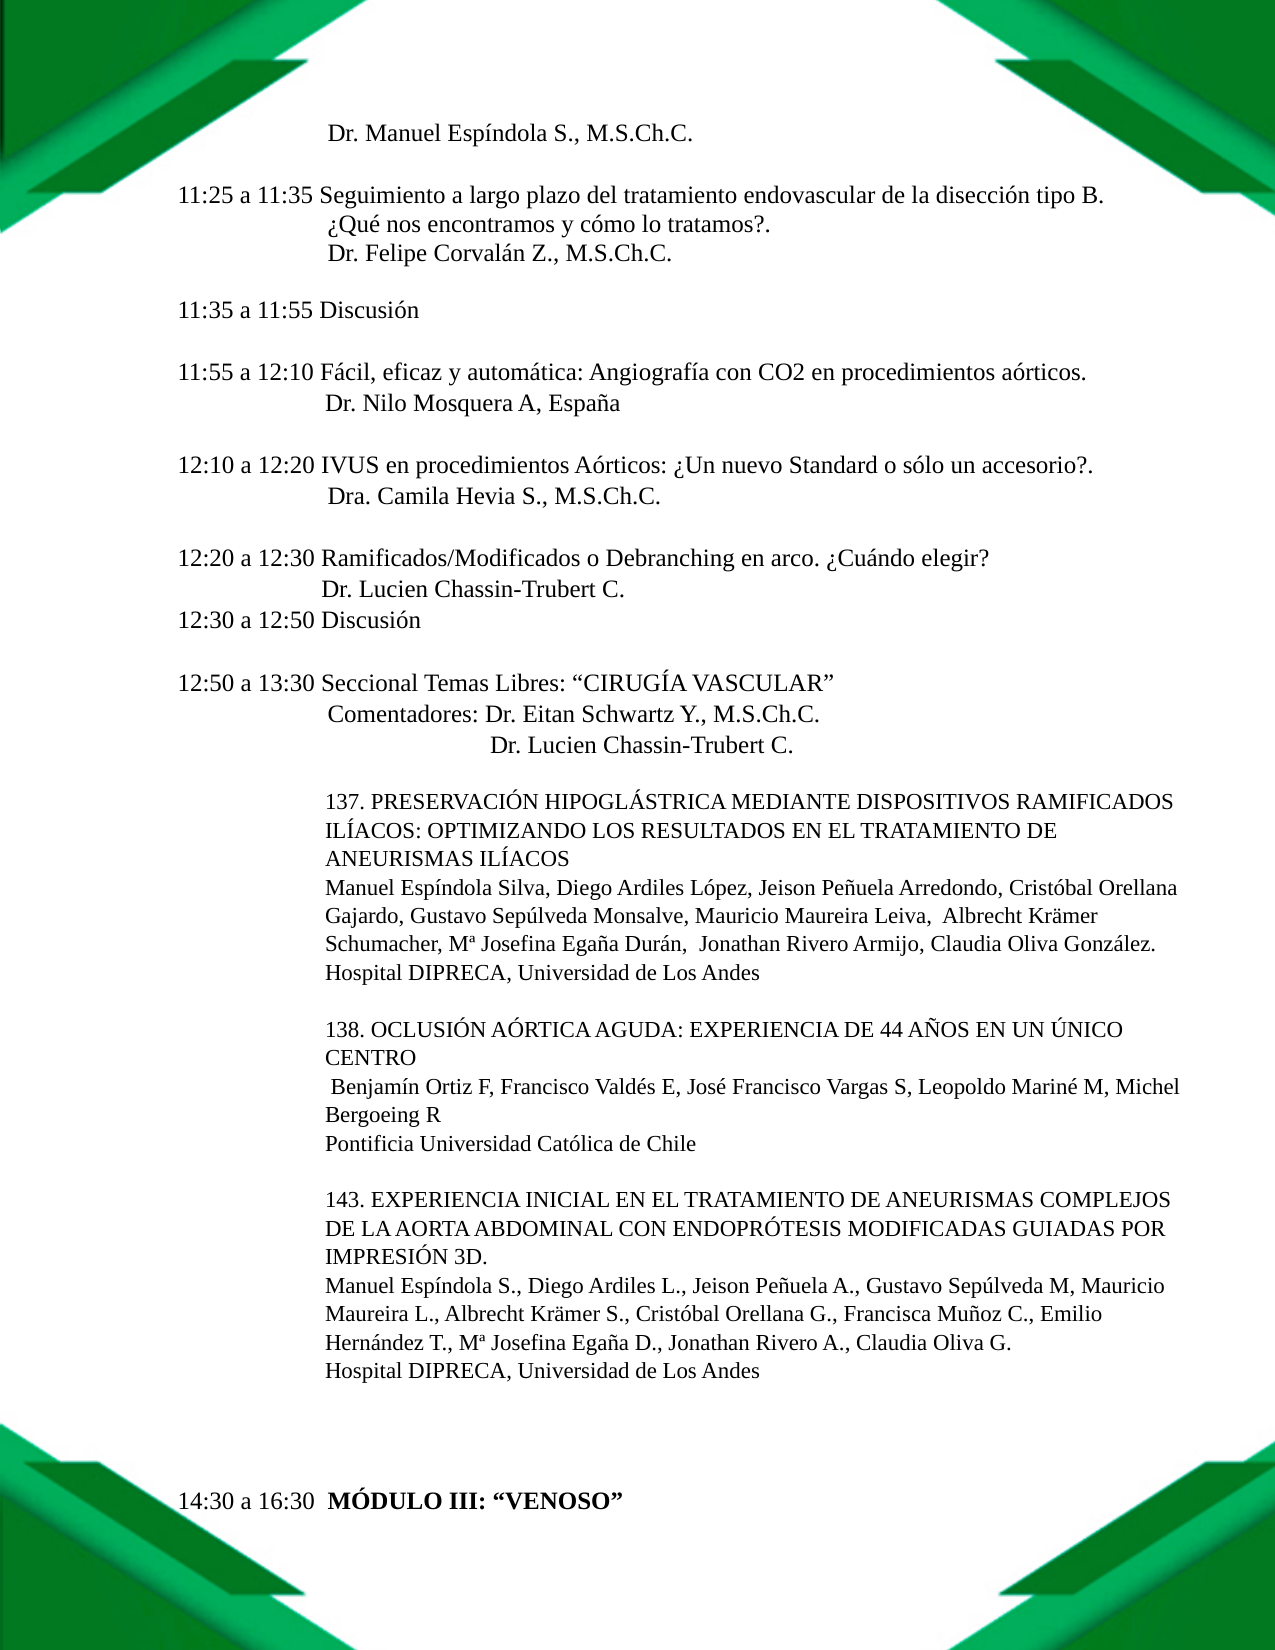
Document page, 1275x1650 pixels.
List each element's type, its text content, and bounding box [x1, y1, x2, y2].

text 138. OCLUSIÓN AÓRTICA AGUDA: EXPERIENCIA DE 44 AÑOS EN UN ÚNICO CENTRO Benjamín Ortiz F, Francisco Valdés E, José Francisco Vargas S, Leopoldo Mariné M, Michel [325, 1016, 1204, 1099]
text 12:20 a 12:30 Ramificados/Modificados o Debranching en arco. ¿Cuándo elegir? [177, 543, 1204, 572]
text Dr. Lucien Chassin-Trubert C. [402, 730, 1204, 758]
text 14:30 a 16:30 MÓDULO III: “VENOSO” [177, 1486, 1204, 1515]
text 12:10 a 12:20 IVUS en procedimientos Aórticos: ¿Un nuevo Standard o sólo un accesorio?. [177, 450, 1204, 479]
text ¿Qué nos encontramos y cómo lo tratamos?. [252, 209, 1204, 238]
picture [0, 0, 1275, 1650]
text 11:25 a 11:35 Seguimiento a largo plazo del tratamiento endovascular de la disección tipo B. [177, 180, 1204, 209]
text 11:55 a 12:10 Fácil, eficaz y automática: Angiografía con CO2 en procedimientos aórticos. [177, 357, 1204, 386]
text Dra. Camila Hevia S., M.S.Ch.C. [252, 481, 1204, 510]
text Dr. Manuel Espíndola S., M.S.Ch.C. [252, 118, 1204, 147]
text Dr. Felipe Corvalán Z., M.S.Ch.C. [252, 238, 1204, 266]
text 11:35 a 11:55 Discusión [177, 295, 1204, 324]
text 12:50 a 13:30 Seccional Temas Libres: “CIRUGÍA VASCULAR” [177, 668, 1204, 696]
text 12:30 a 12:50 Discusión [177, 606, 1204, 634]
text Dr. Nilo Mosquera A, España [251, 388, 1204, 417]
text Dr. Lucien Chassin-Trubert C. [252, 574, 1204, 603]
text Comentadores: Dr. Eitan Schwartz Y., M.S.Ch.C. [323, 699, 1204, 727]
text Bergoeing R Pontificia Universidad Católica de Chile [325, 1101, 1204, 1156]
text 137. PRESERVACIÓN HIPOGLÁSTRICA MEDIANTE DISPOSITIVOS RAMIFICADOS ILÍACOS: OPTIMIZANDO LOS RESULTADOS EN EL TRATAMIENTO DE ANEURISMAS ILÍACOS Manuel Espíndola Silva, Diego Ardiles López, Jeison Peñuela Arredondo, Cristóbal Orellana Gajardo, Gustavo Sepúlveda Monsalve, Mauricio Maureira Leiva, Albrecht Krämer Schumacher, Mª Josefina Egaña Durán, Jonathan Rivero Armijo, Claudia Oliva González. Hospital DIPRECA, Universidad de Los Andes [325, 788, 1204, 985]
text 143. EXPERIENCIA INICIAL EN EL TRATAMIENTO DE ANEURISMAS COMPLEJOS DE LA AORTA ABDOMINAL CON ENDOPRÓTESIS MODIFICADAS GUIADAS POR IMPRESIÓN 3D. Manuel Espíndola S., Diego Ardiles L., Jeison Peñuela A., Gustavo Sepúlveda M, Mauricio Maureira L., Albrecht Krämer S., Cristóbal Orellana G., Francisca Muñoz C., Emilio Hernández T., Mª Josefina Egaña D., Jonathan Rivero A., Claudia Oliva G. Hospital DIPRECA, Universidad de Los Andes [325, 1186, 1204, 1383]
